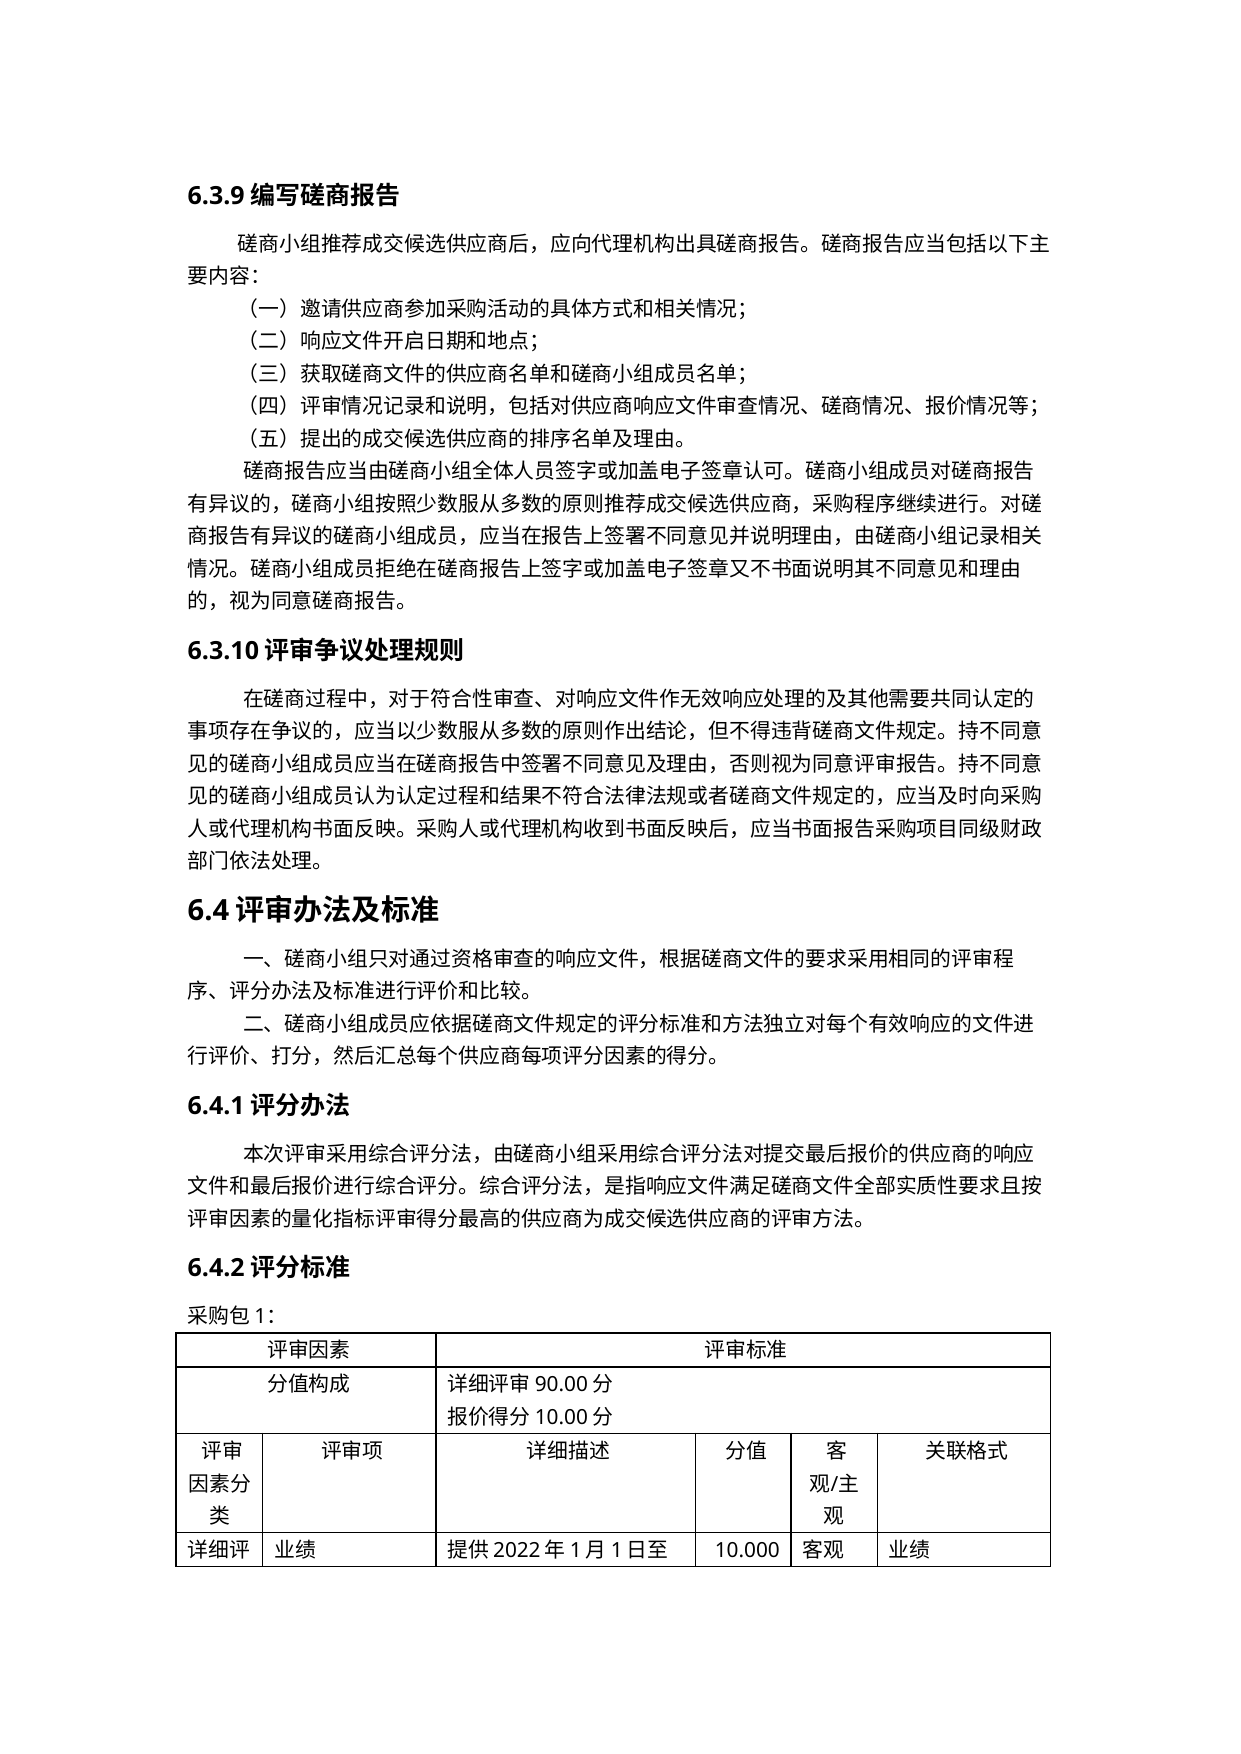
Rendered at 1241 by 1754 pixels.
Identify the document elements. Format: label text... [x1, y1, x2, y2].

text 6.4.2评分标准 [187, 1234, 1053, 1299]
table_cell 评审因素分类 [177, 1434, 262, 1532]
table_cell 关联格式 [878, 1434, 1050, 1532]
text （二）响应文件开启日期和地点； [187, 324, 1053, 357]
table_header 评审因素 [177, 1334, 435, 1366]
table_cell 评审项 [263, 1434, 435, 1532]
table_cell 详细描述 [437, 1434, 695, 1532]
text （四）评审情况记录和说明，包括对供应商响应文件审查情况、磋商情况、报价情况等； [187, 389, 1053, 422]
text （一）邀请供应商参加采购活动的具体方式和相关情况； [187, 292, 1053, 324]
table_cell 10.0000 [696, 1533, 790, 1566]
table_cell 详细评审90.00分 报价得分10.00分 [437, 1368, 1050, 1433]
text 6.4.1评分办法 [187, 1072, 1053, 1137]
text 6.3.9编写磋商报告 [187, 162, 1053, 227]
text 在磋商过程中，对于符合性审查、对响应文件作无效响应处理的及其他需要共同认定的事项存在争议的，应当以少数服从多数的原则作出结论，但不得违背磋商文件规定。持不同意见的磋商小组成员应当在磋商报告中签署不同意见及理由，否则视为同意评审报告。持不同意见的磋商小组成员认为认定过程和结果不符合法律法规或者磋商文件规定的，应当及时向采购人或代理机构书面反映。采购人或代理机构收到书面反映后，应当书面报告采购项目同级财政部门依法处理。 [187, 682, 1053, 877]
text 本次评审采用综合评分法，由磋商小组采用综合评分法对提交最后报价的供应商的响应文件和最后报价进行综合评分。综合评分法，是指响应文件满足磋商文件全部实质性要求且按评审因素的量化指标评审得分最高的供应商为成交候选供应商的评审方法。 [187, 1137, 1053, 1234]
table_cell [437, 1533, 695, 1566]
text 6.3.10评审争议处理规则 [187, 617, 1053, 682]
text 采购包1： [187, 1299, 1053, 1332]
text （三）获取磋商文件的供应商名单和磋商小组成员名单； [187, 357, 1053, 389]
table_cell 业绩 [263, 1533, 435, 1566]
table_cell 分值 [696, 1434, 790, 1532]
table_cell 客观 [792, 1533, 877, 1566]
table_header 评审标准 [437, 1334, 1050, 1366]
text 二、磋商小组成员应依据磋商文件规定的评分标准和方法独立对每个有效响应的文件进行评价、打分，然后汇总每个供应商每项评分因素的得分。 [187, 1007, 1053, 1072]
text 6.4评审办法及标准 [187, 877, 1053, 942]
text （五）提出的成交候选供应商的排序名单及理由。 [187, 422, 1053, 454]
table_cell 业绩 [878, 1533, 1050, 1566]
table_cell 分值构成 [177, 1368, 435, 1433]
table_cell 客观/主观 [792, 1434, 877, 1532]
text 磋商小组推荐成交候选供应商后，应向代理机构出具磋商报告。磋商报告应当包括以下主要内容： [187, 227, 1053, 292]
text 磋商报告应当由磋商小组全体人员签字或加盖电子签章认可。磋商小组成员对磋商报告有异议的，磋商小组按照少数服从多数的原则推荐成交候选供应商，采购程序继续进行。对磋商报告有异议的磋商小组成员，应当在报告上签署不同意见并说明理由，由磋商小组记录相关情况。磋商小组成员拒绝在磋商报告上签字或加盖电子签章又不书面说明其不同意见和理由的，视为同意磋商报告。 [187, 454, 1053, 617]
text 一、磋商小组只对通过资格审查的响应文件，根据磋商文件的要求采用相同的评审程序、评分办法及标准进行评价和比较。 [187, 942, 1053, 1007]
table_cell 详细评审 [177, 1533, 262, 1566]
